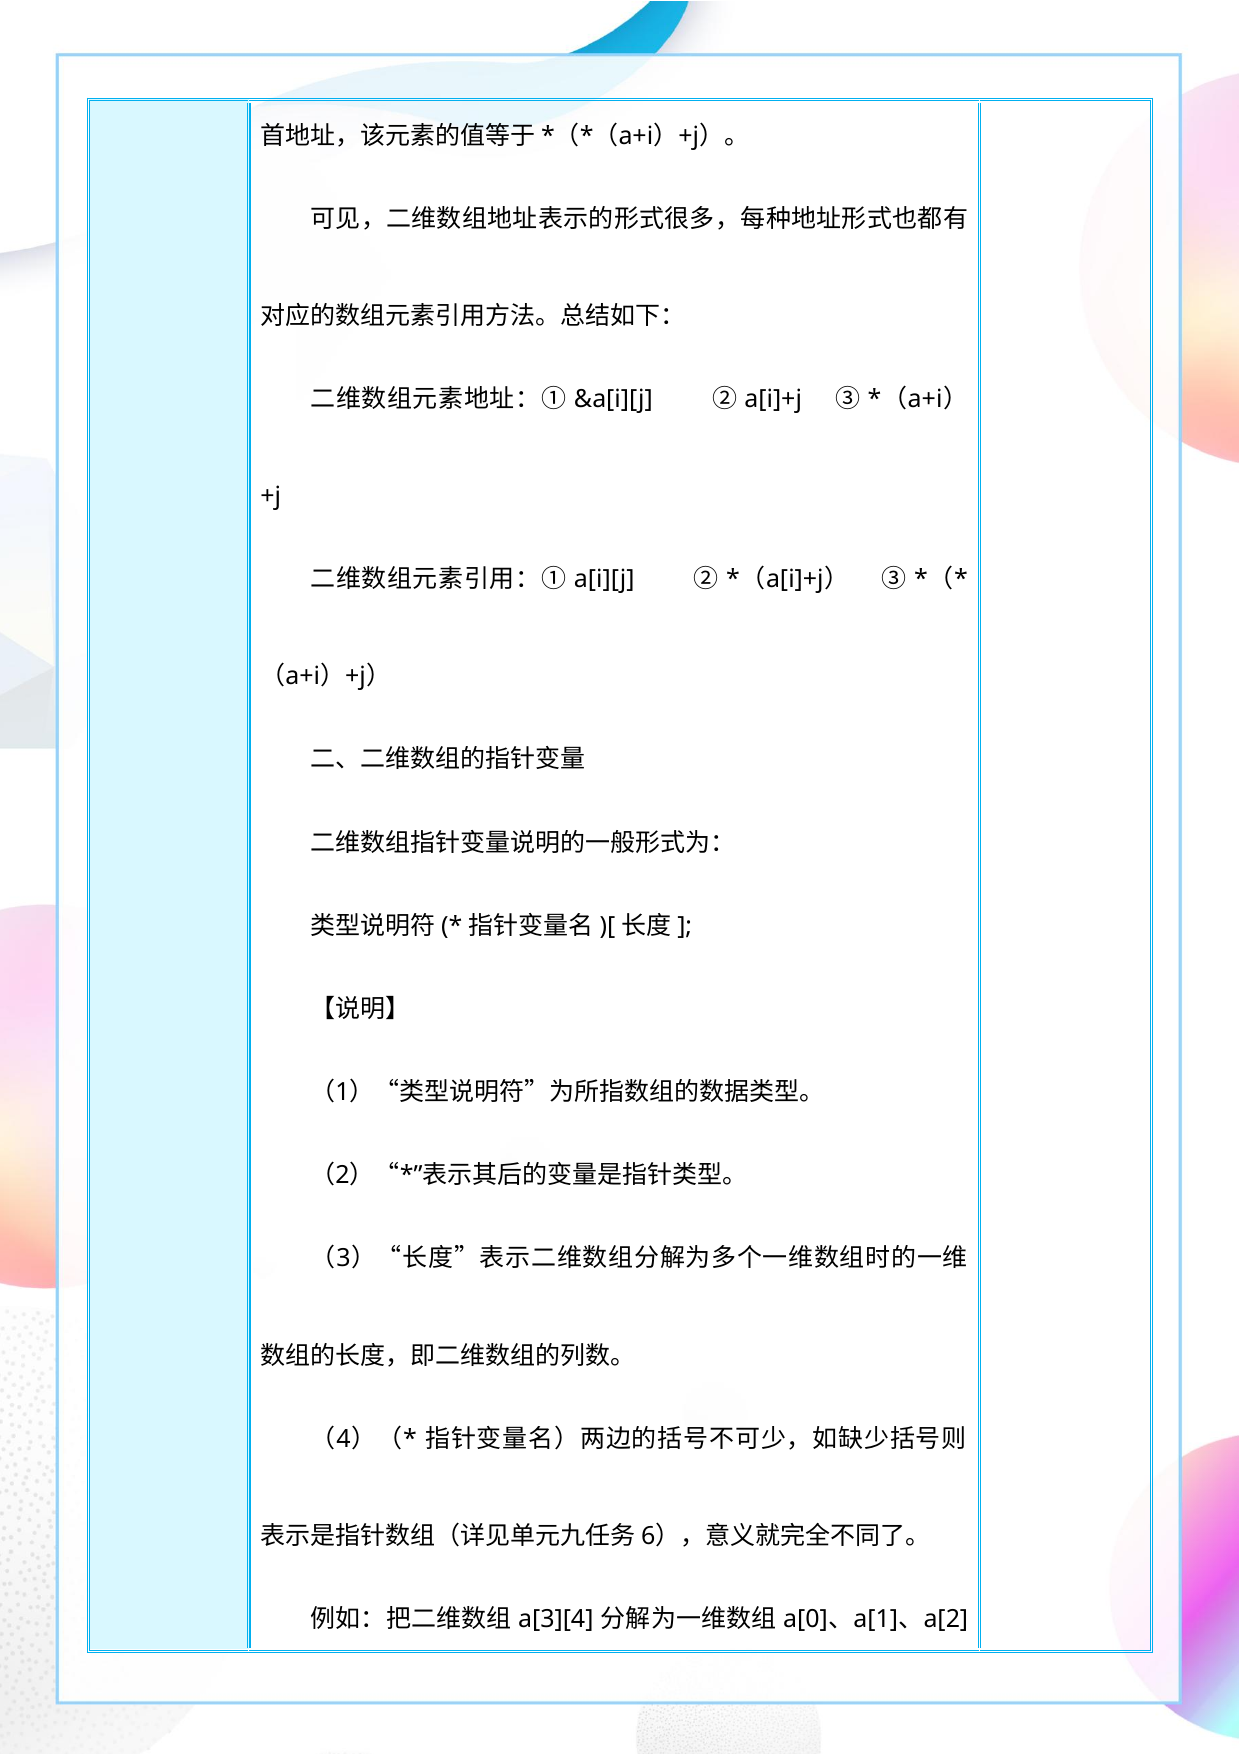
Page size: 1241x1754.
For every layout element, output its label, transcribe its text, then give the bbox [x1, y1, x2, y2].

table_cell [249, 101, 979, 1649]
table_cell 知识讲解（45min） [90, 99, 249, 1649]
picture [0, 1, 1239, 1754]
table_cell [980, 101, 1150, 1649]
